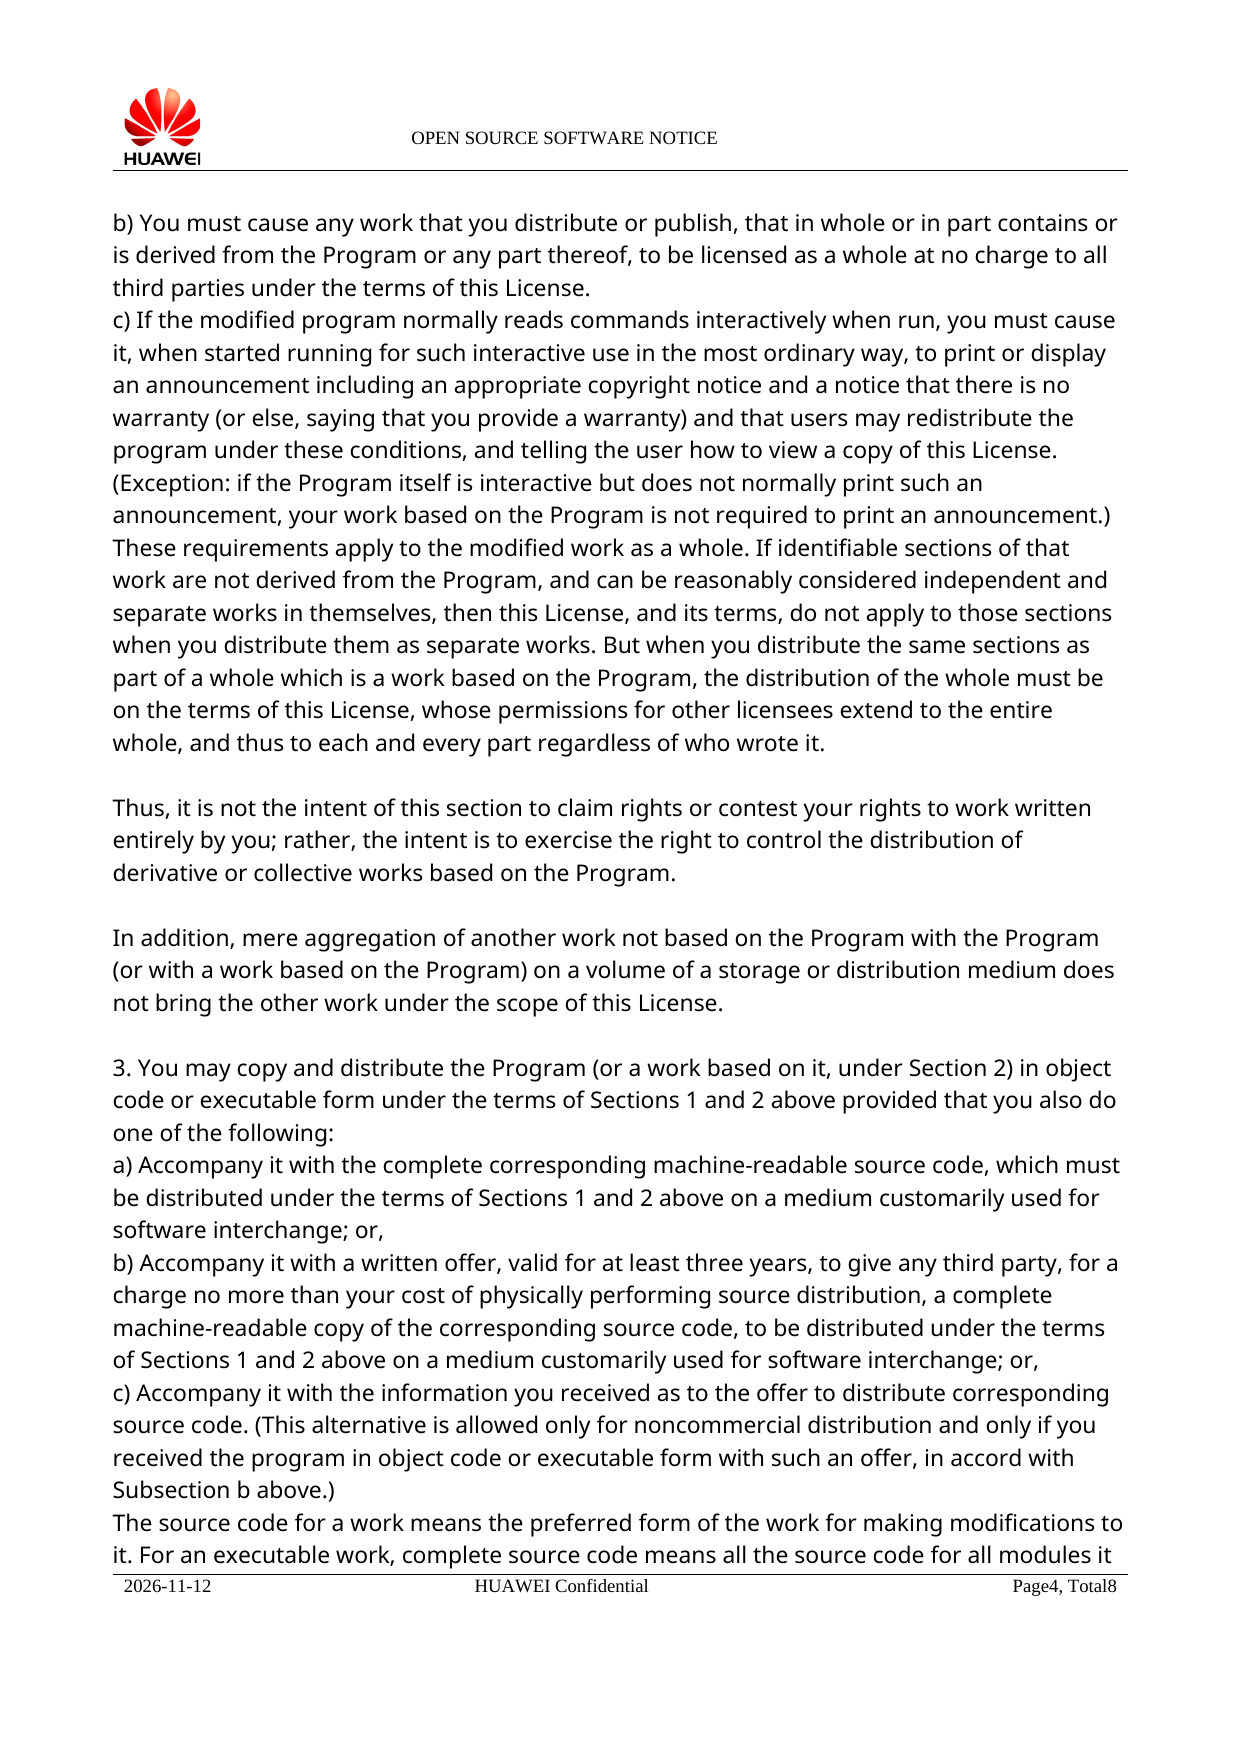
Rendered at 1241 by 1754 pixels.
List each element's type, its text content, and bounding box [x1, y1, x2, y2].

text Thus, it is not the intent of this section to claim rights or contest your rights to work written entirely by you; rather, the intent is to exercise the right to control the distribution of derivative or collective works based on the Program. [112, 791, 1128, 889]
text b) Accompany it with a written offer, valid for at least three years, to give any third party, for a charge no more than your cost of physically performing source distribution, a complete machine-readable copy of the corresponding source code, to be distributed under the terms of Sections 1 and 2 above on a medium customarily used for software interchange; or, [112, 1246, 1128, 1376]
text b) You must cause any work that you distribute or publish, that in whole or in part contains or is derived from the Program or any part thereof, to be licensed as a whole at no charge to all third parties under the terms of this License. [112, 206, 1128, 304]
text In addition, mere aggregation of another work not based on the Program with the Program (or with a work based on the Program) on a volume of a storage or distribution medium does not bring the other work under the scope of this License. [112, 921, 1128, 1019]
text These requirements apply to the modified work as a whole. If identifiable sections of that work are not derived from the Program, and can be reasonably considered independent and separate works in themselves, then this License, and its terms, do not apply to those sections when you distribute them as separate works. But when you distribute the same sections as part of a whole which is a work based on the Program, the distribution of the whole must be on the terms of this License, whose permissions for other licensees extend to the entire whole, and thus to each and every part regardless of who wrote it. [112, 531, 1128, 759]
text a) Accompany it with the complete corresponding machine-readable source code, which must be distributed under the terms of Sections 1 and 2 above on a medium customarily used for software interchange; or, [112, 1149, 1128, 1246]
text c) Accompany it with the information you received as to the offer to distribute corresponding source code. (This alternative is allowed only for noncommercial distribution and only if you received the program in object code or executable form with such an offer, in accord with Subsection b above.) [112, 1376, 1128, 1506]
text 3. You may copy and distribute the Program (or a work based on it, under Section 2) in object code or executable form under the terms of Sections 1 and 2 above provided that you also do one of the following: [112, 1051, 1128, 1149]
text c) If the modified program normally reads commands interactively when run, you must cause it, when started running for such interactive use in the most ordinary way, to print or display an announcement including an appropriate copyright notice and a notice that there is no warranty (or else, saying that you provide a warranty) and that users may redistribute the program under these conditions, and telling the user how to view a copy of this License. (Exception: if the Program itself is interactive but does not normally print such an announcement, your work based on the Program is not required to print an announcement.) [112, 304, 1128, 531]
picture [124, 88, 201, 165]
